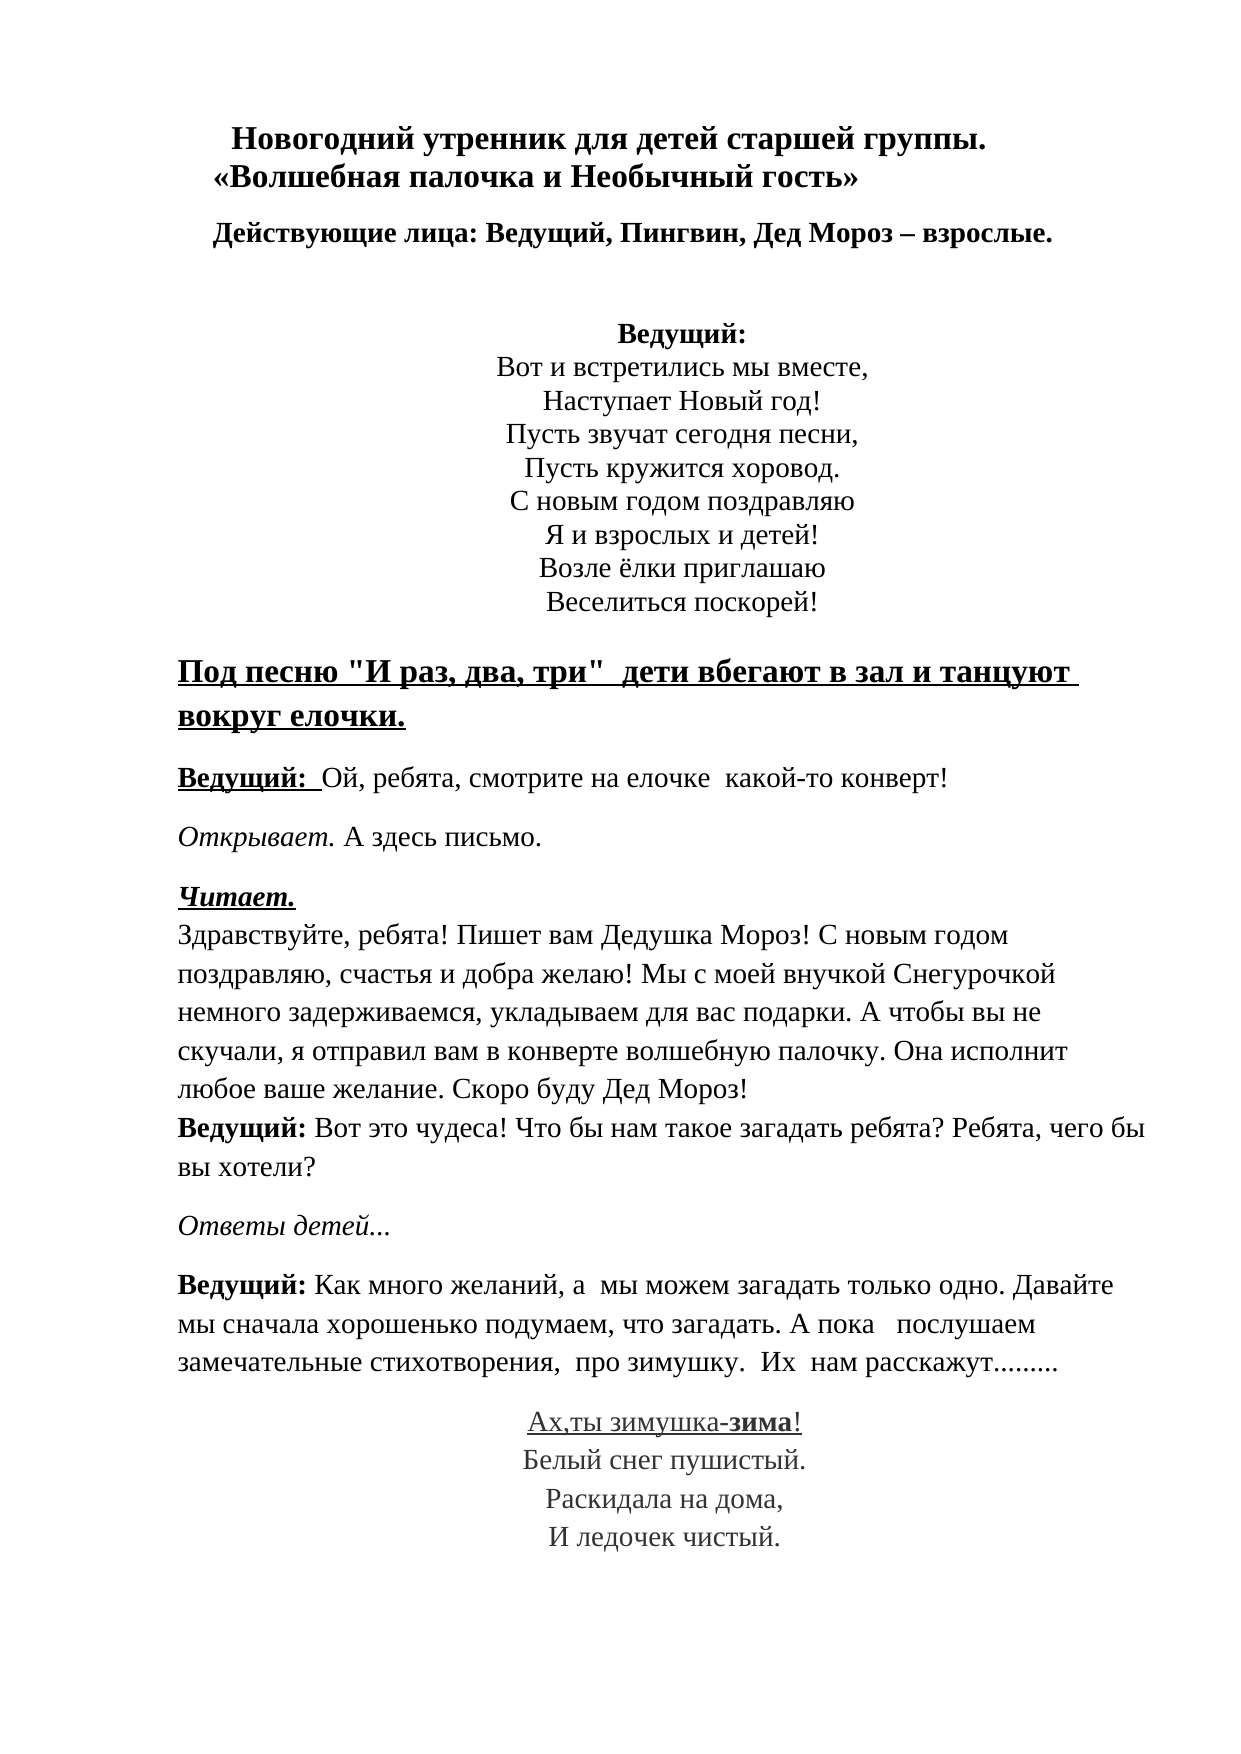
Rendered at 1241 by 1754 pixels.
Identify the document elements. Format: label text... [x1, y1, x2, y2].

text Действующие лица: Ведущий, Пингвин, Дед Мороз – взрослые. [177, 215, 1152, 249]
text Под песню "И раз, два, три" дети вбегают в зал и танцуют вокруг елочки. [177, 651, 1152, 734]
text Здравствуйте, ребята! Пишет вам Дедушка Мороз! С новым годом поздравляю, счастья и добра желаю! Мы с моей внучкой Снегурочкой немного задерживаемся, укладываем для вас подарки. А чтобы вы не скучали, я отправил вам в конверте волшебную палочку. Она исполнит любое ваше желание. Скоро буду Дед Мороз! [177, 917, 1152, 1105]
text «Волшебная палочка и Необычный гость» [177, 156, 1152, 195]
text Открывает. А здесь письмо. [177, 819, 1152, 853]
text С новым годом поздравляю [177, 483, 1152, 517]
text Ответы детей... [177, 1208, 1152, 1242]
text Пусть кружится хоровод. [177, 450, 1152, 483]
text Ведущий: [177, 316, 1152, 349]
text Возле ёлки приглашаю [177, 551, 1152, 584]
text Ведущий: Как много желаний, а мы можем загадать только одно. Давайте мы сначала хорошенько подумаем, что загадать. А пока послушаем замечательные стихотворения, про зимушку. Их нам расскажут......... [177, 1267, 1152, 1378]
text Я и взрослых и детей! [177, 517, 1152, 551]
text Пусть звучат сегодня песни, [177, 416, 1152, 450]
text Читает. [177, 879, 1152, 912]
text Новогодний утренник для детей старшей группы. [177, 118, 1152, 156]
text Ведущий: Ой, ребята, смотрите на елочке какой-то конверт! [177, 760, 1152, 794]
text Вот и встретились мы вместе, [177, 349, 1152, 383]
text Наступает Новый год! [177, 383, 1152, 416]
text Ах,ты зимушка-зима! Белый снег пушистый. Раскидала на дома, И ледочек чистый. [177, 1404, 1152, 1585]
text Ведущий: Вот это чудеса! Что бы нам такое загадать ребята? Ребята, чего бы вы хотели? [177, 1110, 1152, 1182]
text Веселиться поскорей! [177, 584, 1152, 618]
